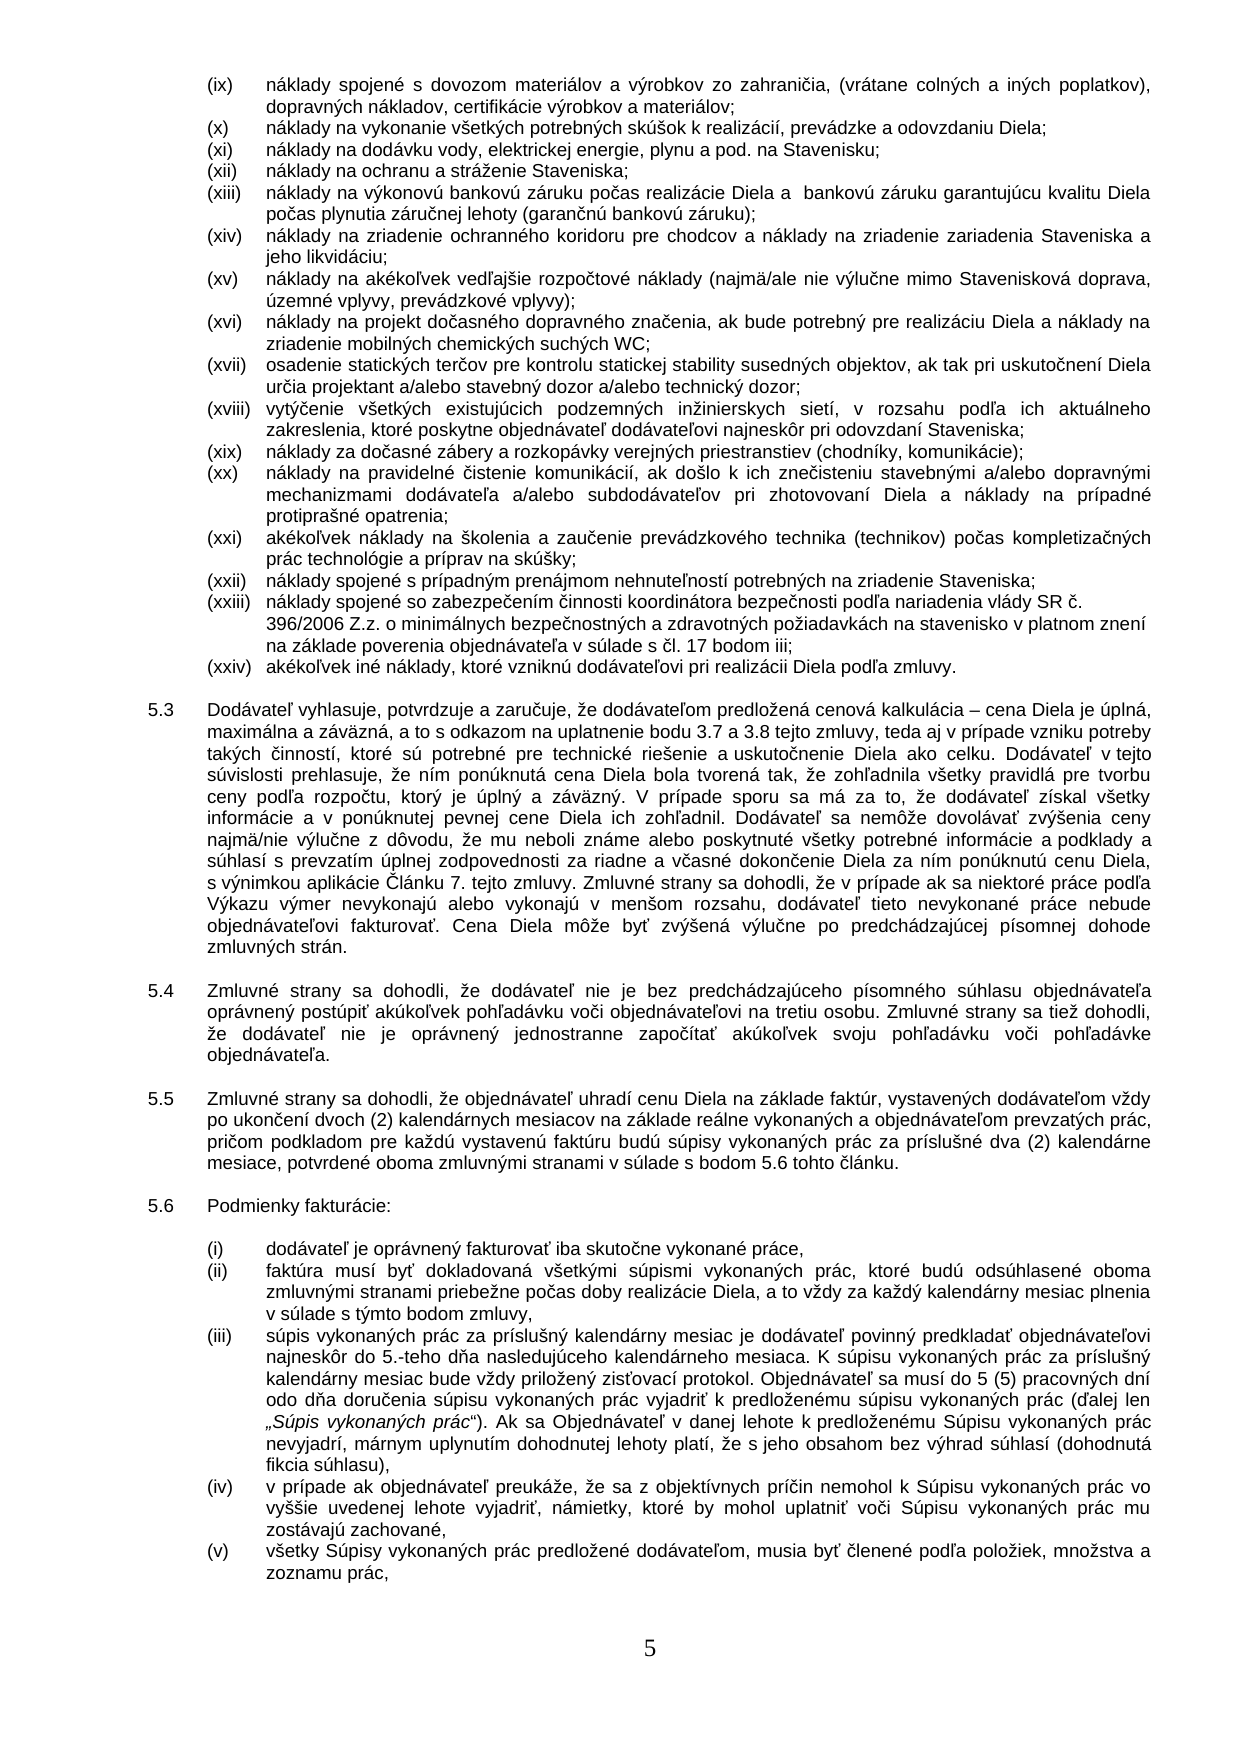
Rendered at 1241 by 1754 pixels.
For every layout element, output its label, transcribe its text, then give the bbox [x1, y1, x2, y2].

list dodávateľ je oprávnený fakturovať iba skutočne vykonané práce, [207, 1238, 1152, 1260]
list všetky Súpisy vykonaných prác predložené dodávateľom, musia byť členené podľa položiek, množstva a zoznamu prác, [207, 1540, 1152, 1583]
list faktúra musí byť dokladovaná všetkými súpismi vykonaných prác, ktoré budú odsúhlasené oboma zmluvnými stranami priebežne počas doby realizácie Diela, a to vždy za každý kalendárny mesiac plnenia v súlade s týmto bodom zmluvy, [207, 1260, 1152, 1324]
list Zmluvné strany sa dohodli, že dodávateľ nie je bez predchádzajúceho písomného súhlasu objednávateľa oprávnený postúpiť akúkoľvek pohľadávku voči objednávateľovi na tretiu osobu. Zmluvné strany sa tiež dohodli, že dodávateľ nie je oprávnený jednostranne započítať akúkoľvek svoju pohľadávku voči pohľadávke objednávateľa. [148, 979, 1152, 1066]
list náklady na pravidelné čistenie komunikácií, ak došlo k ich znečisteniu stavebnými a/alebo dopravnými mechanizmami dodávateľa a/alebo subdodávateľov pri zhotovovaní Diela a náklady na prípadné protiprašné opatrenia; [207, 462, 1152, 527]
list súpis vykonaných prác za príslušný kalendárny mesiac je dodávateľ povinný predkladať objednávateľovi najneskôr do 5.-teho dňa nasledujúceho kalendárneho mesiaca. K súpisu vykonaných prác za príslušný kalendárny mesiac bude vždy priložený zisťovací protokol. Objednávateľ sa musí do 5 (5) pracovných dní odo dňa doručenia súpisu vykonaných prác vyjadriť k predloženému súpisu vykonaných prác (ďalej len „Súpis vykonaných prác“). Ak sa Objednávateľ v danej lehote k predloženému Súpisu vykonaných prác nevyjadrí, márnym uplynutím dohodnutej lehoty platí, že s jeho obsahom bez výhrad súhlasí (dohodnutá fikcia súhlasu), [207, 1324, 1152, 1475]
list vytýčenie všetkých existujúcich podzemných inžinierskych sietí, v rozsahu podľa ich aktuálneho zakreslenia, ktoré poskytne objednávateľ dodávateľovi najneskôr pri odovzdaní Staveniska; [207, 397, 1152, 440]
list v prípade ak objednávateľ preukáže, že sa z objektívnych príčin nemohol k Súpisu vykonaných prác vo vyššie uvedenej lehote vyjadriť, námietky, ktoré by mohol uplatniť voči Súpisu vykonaných prác mu zostávajú zachované, [207, 1475, 1152, 1540]
list Dodávateľ vyhlasuje, potvrdzuje a zaručuje, že dodávateľom predložená cenová kalkulácia – cena Diela je úplná, maximálna a záväzná, a to s odkazom na uplatnenie bodu 3.7 a 3.8 tejto zmluvy, teda aj v prípade vzniku potreby takých činností, ktoré sú potrebné pre technické riešenie a uskutočnenie Diela ako celku. Dodávateľ v tejto súvislosti prehlasuje, že ním ponúknutá cena Diela bola tvorená tak, že zohľadnila všetky pravidlá pre tvorbu ceny podľa rozpočtu, ktorý je úplný a záväzný. V prípade sporu sa má za to, že dodávateľ získal všetky informácie a v ponúknutej pevnej cene Diela ich zohľadnil. Dodávateľ sa nemôže dovolávať zvýšenia ceny najmä/nie výlučne z dôvodu, že mu neboli známe alebo poskytnuté všetky potrebné informácie a podklady a súhlasí s prevzatím úplnej zodpovednosti za riadne a včasné dokončenie Diela za ním ponúknutú cenu Diela, s výnimkou aplikácie Článku 7. tejto zmluvy. Zmluvné strany sa dohodli, že v prípade ak sa niektoré práce podľa Výkazu výmer nevykonajú alebo vykonajú v menšom rozsahu, dodávateľ tieto nevykonané práce nebude objednávateľovi fakturovať. Cena Diela môže byť zvýšená výlučne po predchádzajúcej písomnej dohode zmluvných strán. [148, 699, 1152, 958]
list náklady na dodávku vody, elektrickej energie, plynu a pod. na Stavenisku; [207, 138, 1152, 160]
list náklady na ochranu a stráženie Staveniska; [207, 160, 1152, 182]
list Podmienky fakturácie: [148, 1195, 1152, 1217]
list náklady na projekt dočasného dopravného značenia, ak bude potrebný pre realizáciu Diela a náklady na zriadenie mobilných chemických suchých WC; [207, 311, 1152, 354]
list náklady za dočasné zábery a rozkopávky verejných priestranstiev (chodníky, komunikácie); [207, 440, 1152, 462]
list náklady spojené s dovozom materiálov a výrobkov zo zahraničia, (vrátane colných a iných poplatkov), dopravných nákladov, certifikácie výrobkov a materiálov; [207, 74, 1152, 117]
list náklady na výkonovú bankovú záruku počas realizácie Diela a bankovú záruku garantujúcu kvalitu Diela počas plynutia záručnej lehoty (garančnú bankovú záruku); [207, 182, 1152, 225]
list osadenie statických terčov pre kontrolu statickej stability susedných objektov, ak tak pri uskutočnení Diela určia projektant a/alebo stavebný dozor a/alebo technický dozor; [207, 354, 1152, 397]
list náklady na vykonanie všetkých potrebných skúšok k realizácií, prevádzke a odovzdaniu Diela; [207, 117, 1152, 138]
list Zmluvné strany sa dohodli, že objednávateľ uhradí cenu Diela na základe faktúr, vystavených dodávateľom vždy po ukončení dvoch (2) kalendárnych mesiacov na základe reálne vykonaných a objednávateľom prevzatých prác, pričom podkladom pre každú vystavenú faktúru budú súpisy vykonaných prác za príslušné dva (2) kalendárne mesiace, potvrdené oboma zmluvnými stranami v súlade s bodom 5.6 tohto článku. [148, 1087, 1152, 1173]
list náklady na akékoľvek vedľajšie rozpočtové náklady (najmä/ale nie výlučne mimo Stavenisková doprava, územné vplyvy, prevádzkové vplyvy); [207, 268, 1152, 311]
list náklady spojené s prípadným prenájmom nehnuteľností potrebných na zriadenie Staveniska; [207, 570, 1152, 591]
list náklady na zriadenie ochranného koridoru pre chodcov a náklady na zriadenie zariadenia Staveniska a jeho likvidáciu; [207, 225, 1152, 268]
list akékoľvek iné náklady, ktoré vzniknú dodávateľovi pri realizácii Diela podľa zmluvy. [207, 656, 1152, 678]
list náklady spojené so zabezpečením činnosti koordinátora bezpečnosti podľa nariadenia vlády SR č. 396/2006 Z.z. o minimálnych bezpečnostných a zdravotných požiadavkách na stavenisko v platnom znení na základe poverenia objednávateľa v súlade s čl. 17 bodom iii; [207, 591, 1152, 656]
list akékoľvek náklady na školenia a zaučenie prevádzkového technika (technikov) počas kompletizačných prác technológie a príprav na skúšky; [207, 527, 1152, 570]
